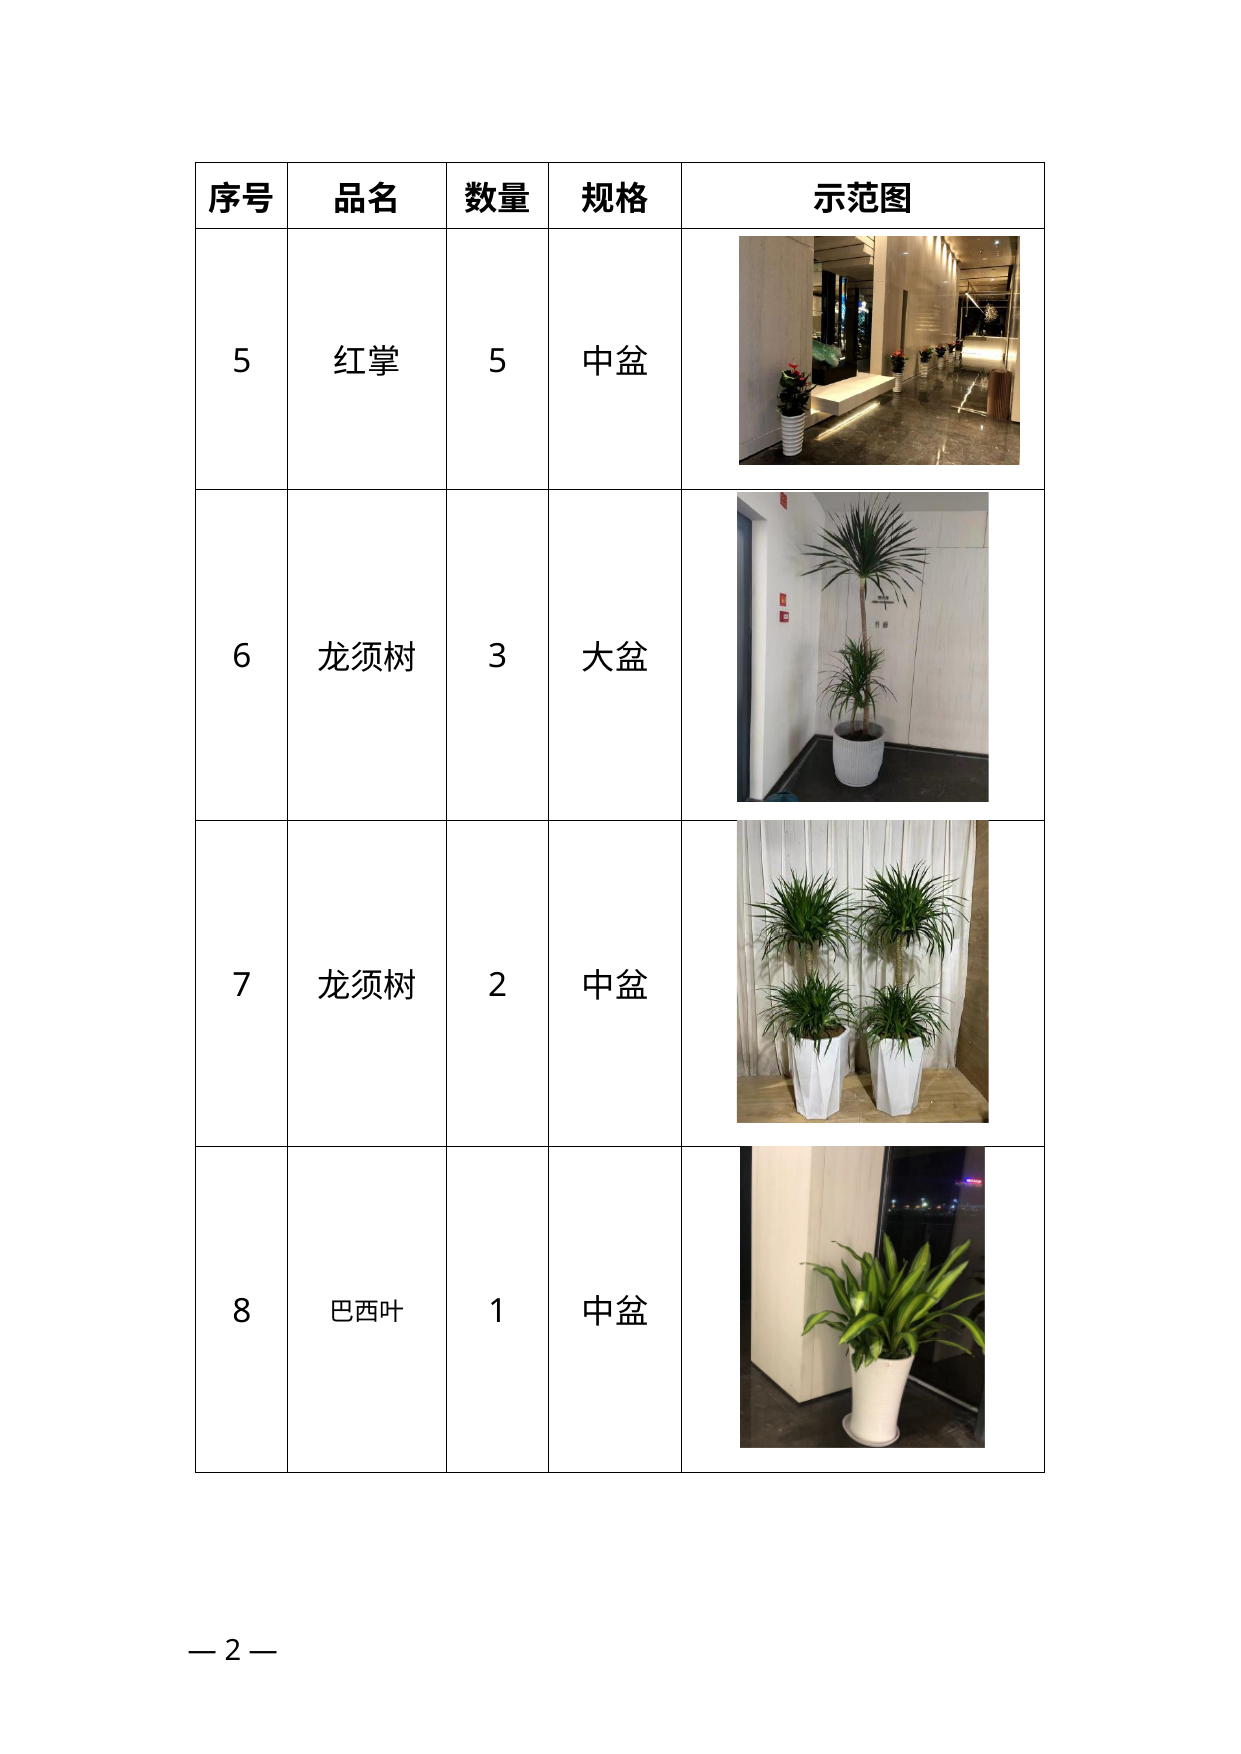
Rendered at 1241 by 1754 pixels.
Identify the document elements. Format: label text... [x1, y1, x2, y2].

table_header 规格 [549, 163, 681, 228]
table_cell 巴西叶 [288, 1147, 446, 1472]
table_cell 龙须树 [288, 490, 446, 819]
table_cell 1 [447, 1147, 548, 1472]
table_cell 龙须树 [288, 821, 446, 1146]
table_header 数量 [447, 163, 548, 228]
table_cell [682, 821, 1044, 1146]
picture [736, 820, 989, 1123]
table_header 示范图 [682, 163, 1044, 228]
table_header 序号 [196, 163, 287, 228]
table_cell 中盆 [549, 821, 681, 1146]
table_cell 中盆 [549, 1147, 681, 1472]
table_cell [682, 229, 1044, 489]
picture [739, 236, 1020, 465]
table_cell 7 [196, 821, 287, 1146]
table_cell 红掌 [288, 229, 446, 489]
picture [737, 492, 989, 802]
table_header 品名 [288, 163, 446, 228]
table_cell 6 [196, 490, 287, 819]
table_cell 5 [447, 229, 548, 489]
table_cell [682, 1147, 1044, 1472]
table_cell 大盆 [549, 490, 681, 819]
table_cell 3 [447, 490, 548, 819]
table_cell 中盆 [549, 229, 681, 489]
table_cell 5 [196, 229, 287, 489]
table_cell 2 [447, 821, 548, 1146]
table_cell 8 [196, 1147, 287, 1472]
picture [740, 1146, 986, 1449]
table_cell [682, 490, 1044, 819]
